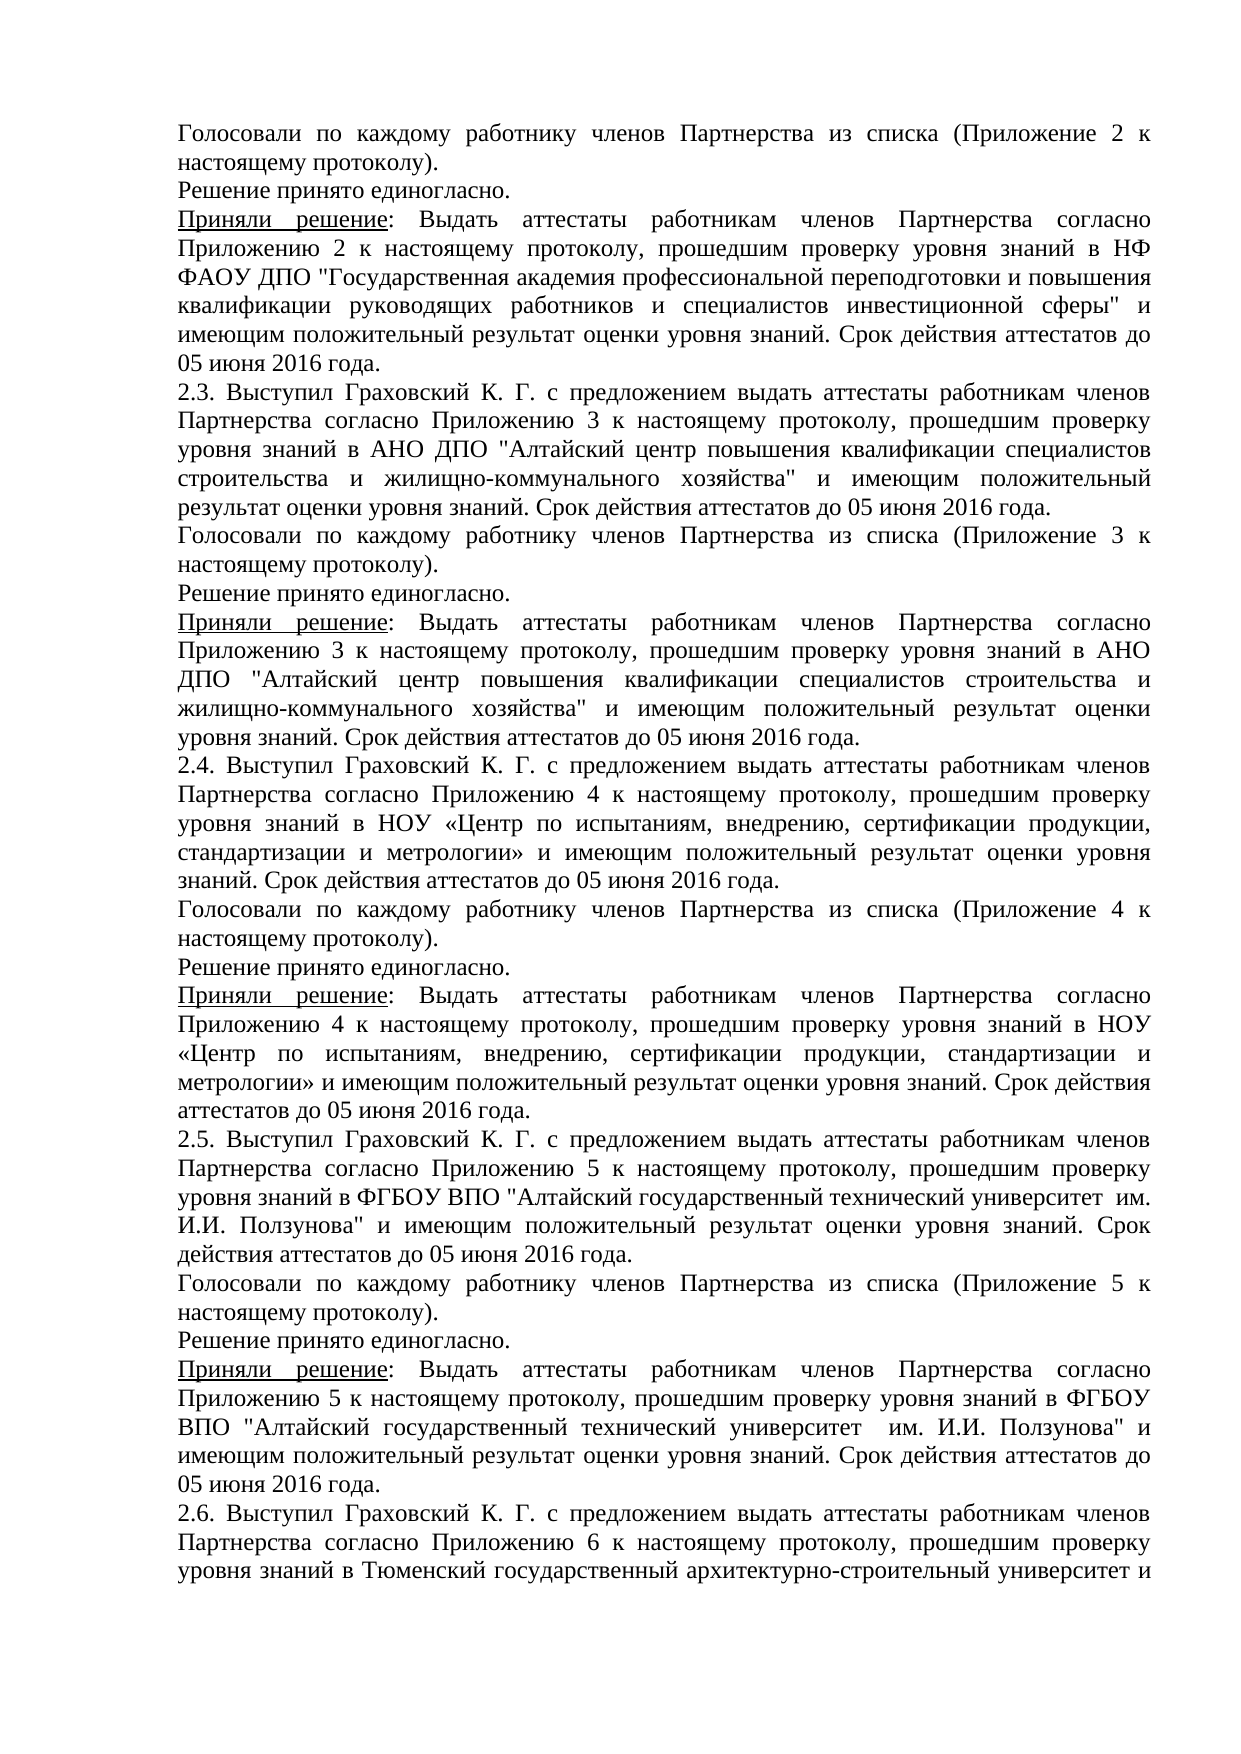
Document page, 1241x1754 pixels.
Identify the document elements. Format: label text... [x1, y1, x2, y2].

text 2.4. Выступил Граховский К. Г. с предложением выдать аттестаты работникам членов Партнерства согласно Приложению 4 к настоящему протоколу, прошедшим проверку уровня знаний в НОУ «Центр по испытаниям, внедрению, сертификации продукции, стандартизации и метрологии» и имеющим положительный результат оценки уровня знаний. Срок действия аттестатов до 05 июня 2016 года. [177, 751, 1152, 894]
text Голосовали по каждому работнику членов Партнерства из списка (Приложение 5 к настоящему протоколу). [177, 1268, 1152, 1326]
text Приняли решение: Выдать аттестаты работникам членов Партнерства согласно Приложению 2 к настоящему протоколу, прошедшим проверку уровня знаний в НФ ФАОУ ДПО "Государственная академия профессиональной переподготовки и повышения квалификации руководящих работников и специалистов инвестиционной сферы" и имеющим положительный результат оценки уровня знаний. Срок действия аттестатов до 05 июня 2016 года. [177, 204, 1152, 377]
text Голосовали по каждому работнику членов Партнерства из списка (Приложение 2 к настоящему протоколу). [177, 118, 1152, 176]
text Решение принято единогласно. [177, 952, 1152, 981]
text Голосовали по каждому работнику членов Партнерства из списка (Приложение 3 к настоящему протоколу). [177, 521, 1152, 578]
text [177, 1498, 1152, 1584]
text Приняли решение: Выдать аттестаты работникам членов Партнерства согласно Приложению 5 к настоящему протоколу, прошедшим проверку уровня знаний в ФГБОУ ВПО "Алтайский государственный технический университет им. И.И. Ползунова" и имеющим положительный результат оценки уровня знаний. Срок действия аттестатов до 05 июня 2016 года. [177, 1354, 1152, 1498]
text Приняли решение: Выдать аттестаты работникам членов Партнерства согласно Приложению 3 к настоящему протоколу, прошедшим проверку уровня знаний в АНО ДПО "Алтайский центр повышения квалификации специалистов строительства и жилищно-коммунального хозяйства" и имеющим положительный результат оценки уровня знаний. Срок действия аттестатов до 05 июня 2016 года. [177, 607, 1152, 751]
text 2.5. Выступил Граховский К. Г. с предложением выдать аттестаты работникам членов Партнерства согласно Приложению 5 к настоящему протоколу, прошедшим проверку уровня знаний в ФГБОУ ВПО "Алтайский государственный технический университет им. И.И. Ползунова" и имеющим положительный результат оценки уровня знаний. Срок действия аттестатов до 05 июня 2016 года. [177, 1124, 1152, 1268]
text Голосовали по каждому работнику членов Партнерства из списка (Приложение 4 к настоящему протоколу). [177, 894, 1152, 952]
text Решение принято единогласно. [177, 578, 1152, 607]
text 2.3. Выступил Граховский К. Г. с предложением выдать аттестаты работникам членов Партнерства согласно Приложению 3 к настоящему протоколу, прошедшим проверку уровня знаний в АНО ДПО "Алтайский центр повышения квалификации специалистов строительства и жилищно-коммунального хозяйства" и имеющим положительный результат оценки уровня знаний. Срок действия аттестатов до 05 июня 2016 года. [177, 377, 1152, 521]
text Приняли решение: Выдать аттестаты работникам членов Партнерства согласно Приложению 4 к настоящему протоколу, прошедшим проверку уровня знаний в НОУ «Центр по испытаниям, внедрению, сертификации продукции, стандартизации и метрологии» и имеющим положительный результат оценки уровня знаний. Срок действия аттестатов до 05 июня 2016 года. [177, 981, 1152, 1124]
text Решение принято единогласно. [177, 176, 1152, 204]
text Решение принято единогласно. [177, 1326, 1152, 1354]
